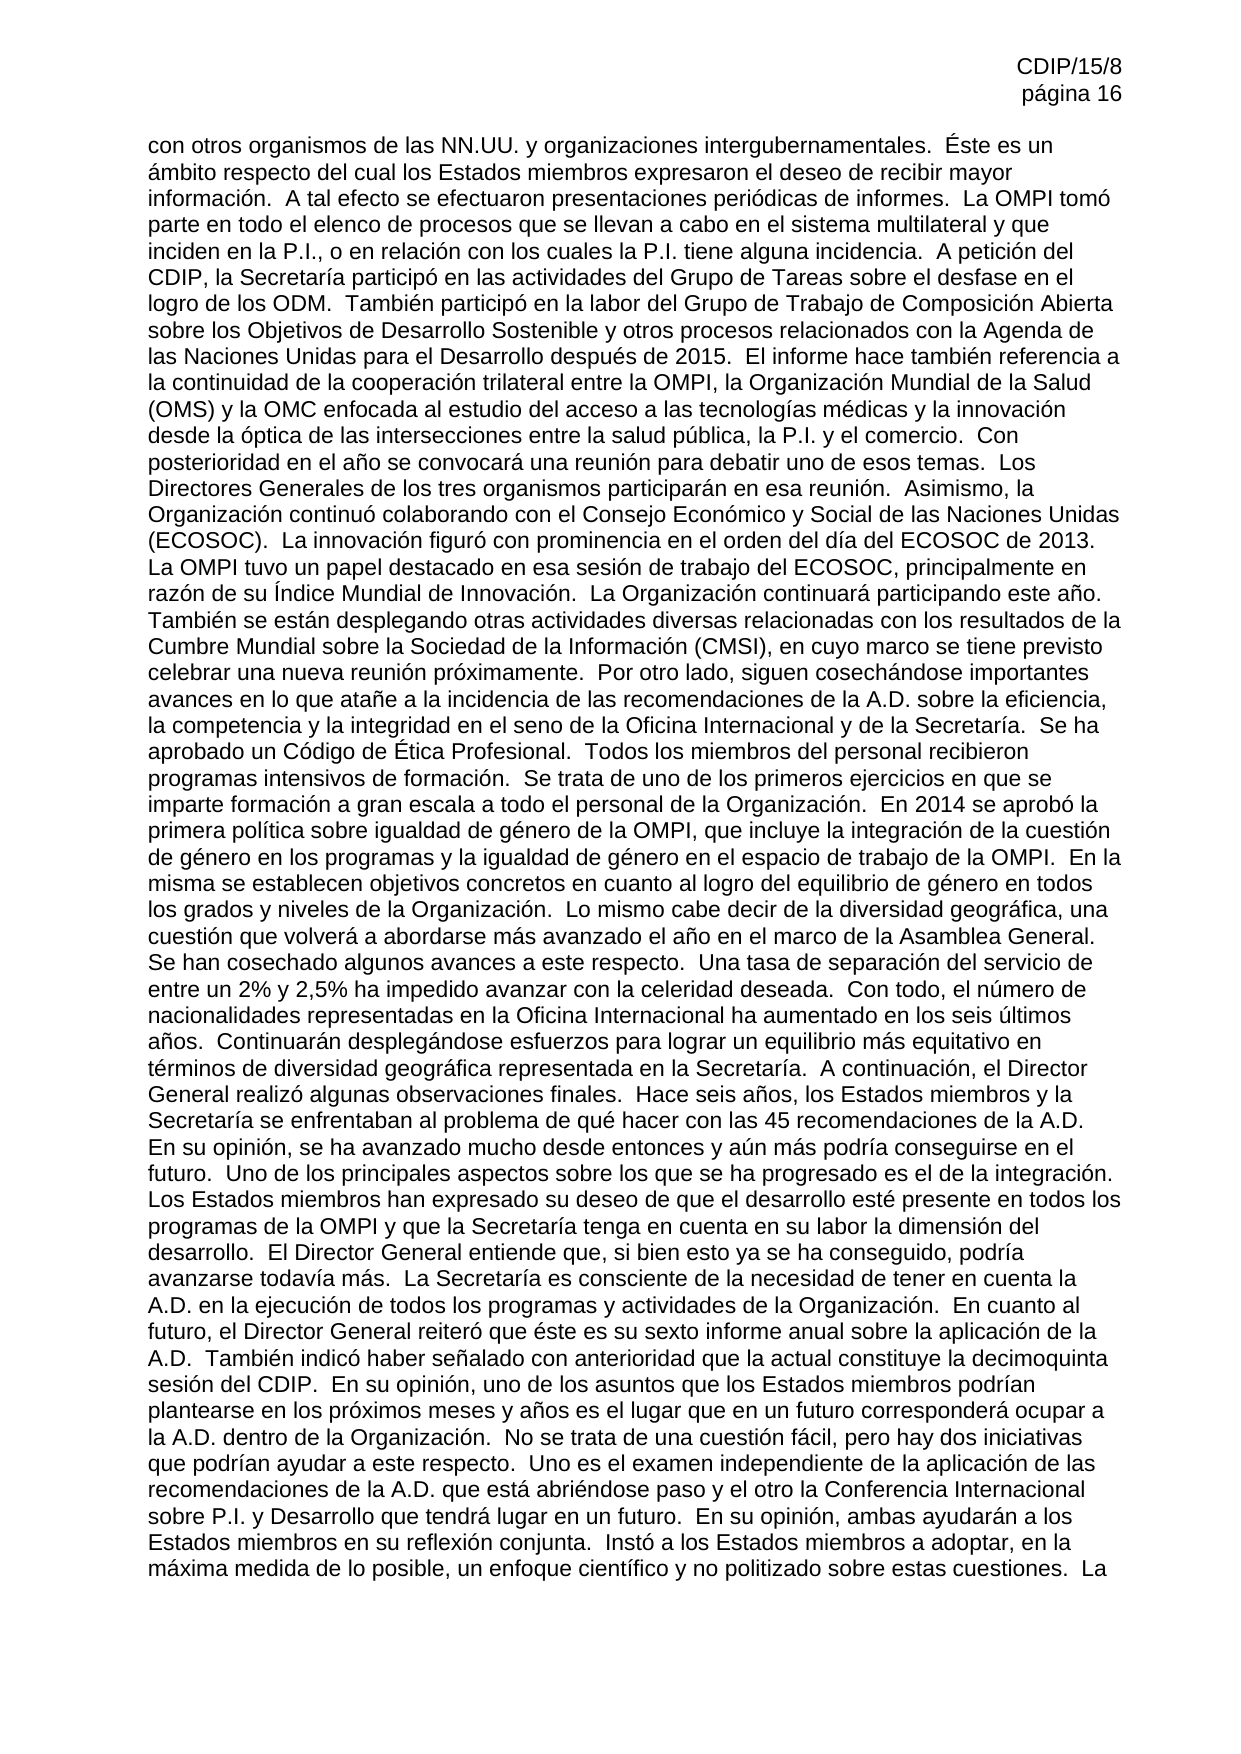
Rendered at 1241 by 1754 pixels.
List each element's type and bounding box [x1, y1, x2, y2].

text [148, 132, 1122, 1582]
